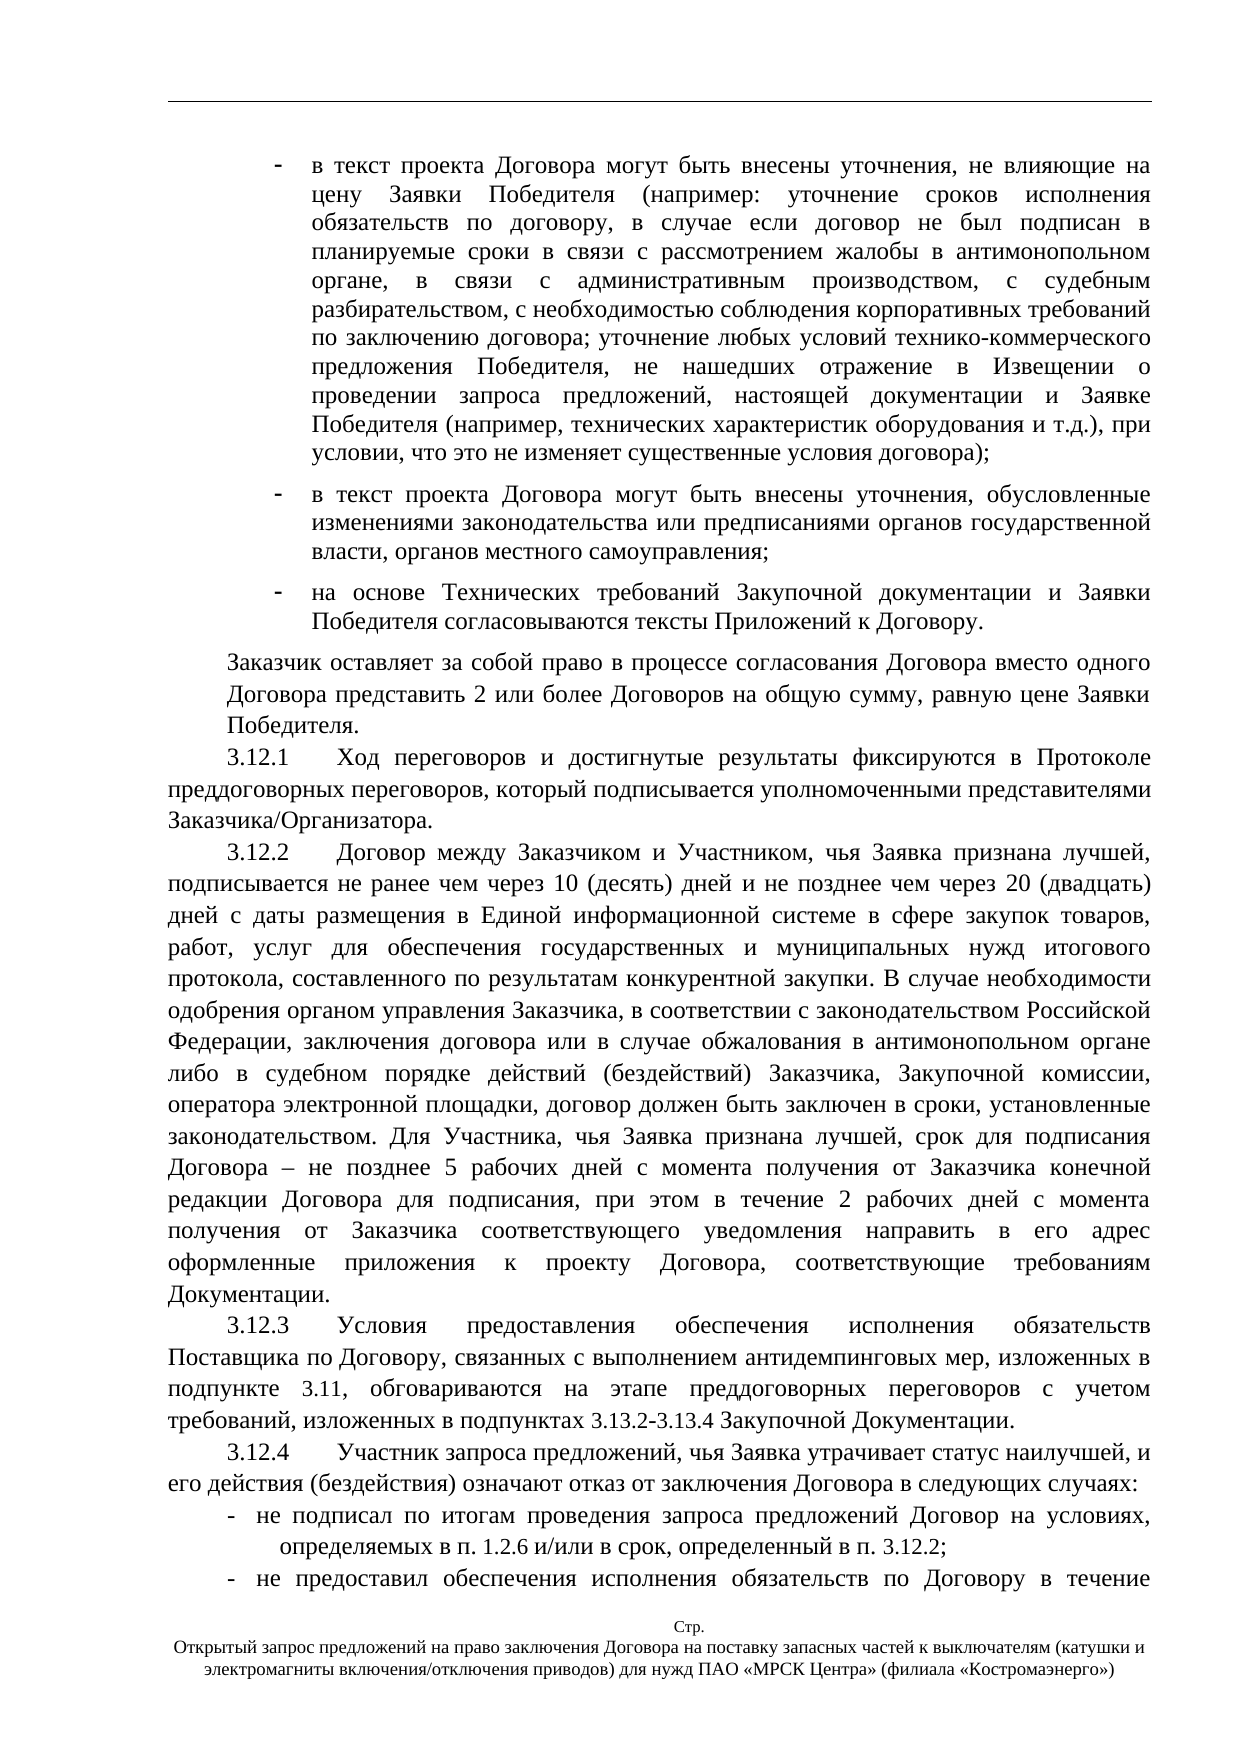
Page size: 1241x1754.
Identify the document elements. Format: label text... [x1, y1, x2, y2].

list Участник запроса предложений, чья Заявка утрачивает статус наилучшей, и его действия (бездействия) означают отказ от заключения Договора в следующих случаях: [168, 1437, 1152, 1497]
list Заказчик оставляет за собой право в процессе согласования Договора вместо одного Договора представить 2 или более Договоров на общую сумму, равную цене Заявки Победителя. [227, 647, 1152, 739]
list в текст проекта Договора могут быть внесены уточнения, обусловленные изменениями законодательства или предписаниями органов государственной власти, органов местного самоуправления; [274, 479, 1152, 565]
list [227, 1563, 1152, 1592]
list Ход переговоров и достигнутые результаты фиксируются в Протоколе преддоговорных переговоров, который подписывается уполномоченными представителями Заказчика/Организатора. [168, 742, 1152, 834]
list на основе Технических требований Закупочной документации и Заявки Победителя согласовываются тексты Приложений к Договору. [274, 577, 1152, 635]
list Условия предоставления обеспечения исполнения обязательств Поставщика по Договору, связанных с выполнением антидемпинговых мер, изложенных в подпункте 3.11, обговариваются на этапе преддоговорных переговоров с учетом требований, изложенных в подпунктах 3.13.2-3.13.4 Закупочной Документации. [168, 1310, 1152, 1434]
list не подписал по итогам проведения запроса предложений Договор на условиях, определяемых в п. 1.2.6 и/или в срок, определенный в п. 3.12.2; [227, 1500, 1152, 1560]
list в текст проекта Договора могут быть внесены уточнения, не влияющие на цену Заявки Победителя (например: уточнение сроков исполнения обязательств по договору, в случае если договор не был подписан в планируемые сроки в связи с рассмотрением жалобы в антимонопольном органе, в связи с административным производством, с судебным разбирательством, с необходимостью соблюдения корпоративных требований по заключению договора; уточнение любых условий технико-коммерческого предложения Победителя, не нашедших отражение в Извещении о проведении запроса предложений, настоящей документации и Заявке Победителя (например, технических характеристик оборудования и т.д.), при условии, что это не изменяет существенные условия договора); [274, 150, 1152, 466]
list Договор между Заказчиком и Участником, чья Заявка признана лучшей, подписывается не ранее чем через 10 (десять) дней и не позднее чем через 20 (двадцать) дней с даты размещения в Единой информационной системе в сфере закупок товаров, работ, услуг для обеспечения государственных и муниципальных нужд итогового протокола, составленного по результатам конкурентной закупки. В случае необходимости одобрения органом управления Заказчика, в соответствии с законодательством Российской Федерации, заключения договора или в случае обжалования в антимонопольном органе либо в судебном порядке действий (бездействий) Заказчика, Закупочной комиссии, оператора электронной площадки, договор должен быть заключен в сроки, установленные законодательством. Для Участника, чья Заявка признана лучшей, срок для подписания Договора – не позднее 5 рабочих дней с момента получения от Заказчика конечной редакции Договора для подписания, при этом в течение 2 рабочих дней с момента получения от Заказчика соответствующего уведомления направить в его адрес оформленные приложения к проекту Договора, соответствующие требованиям Документации. [168, 837, 1152, 1307]
